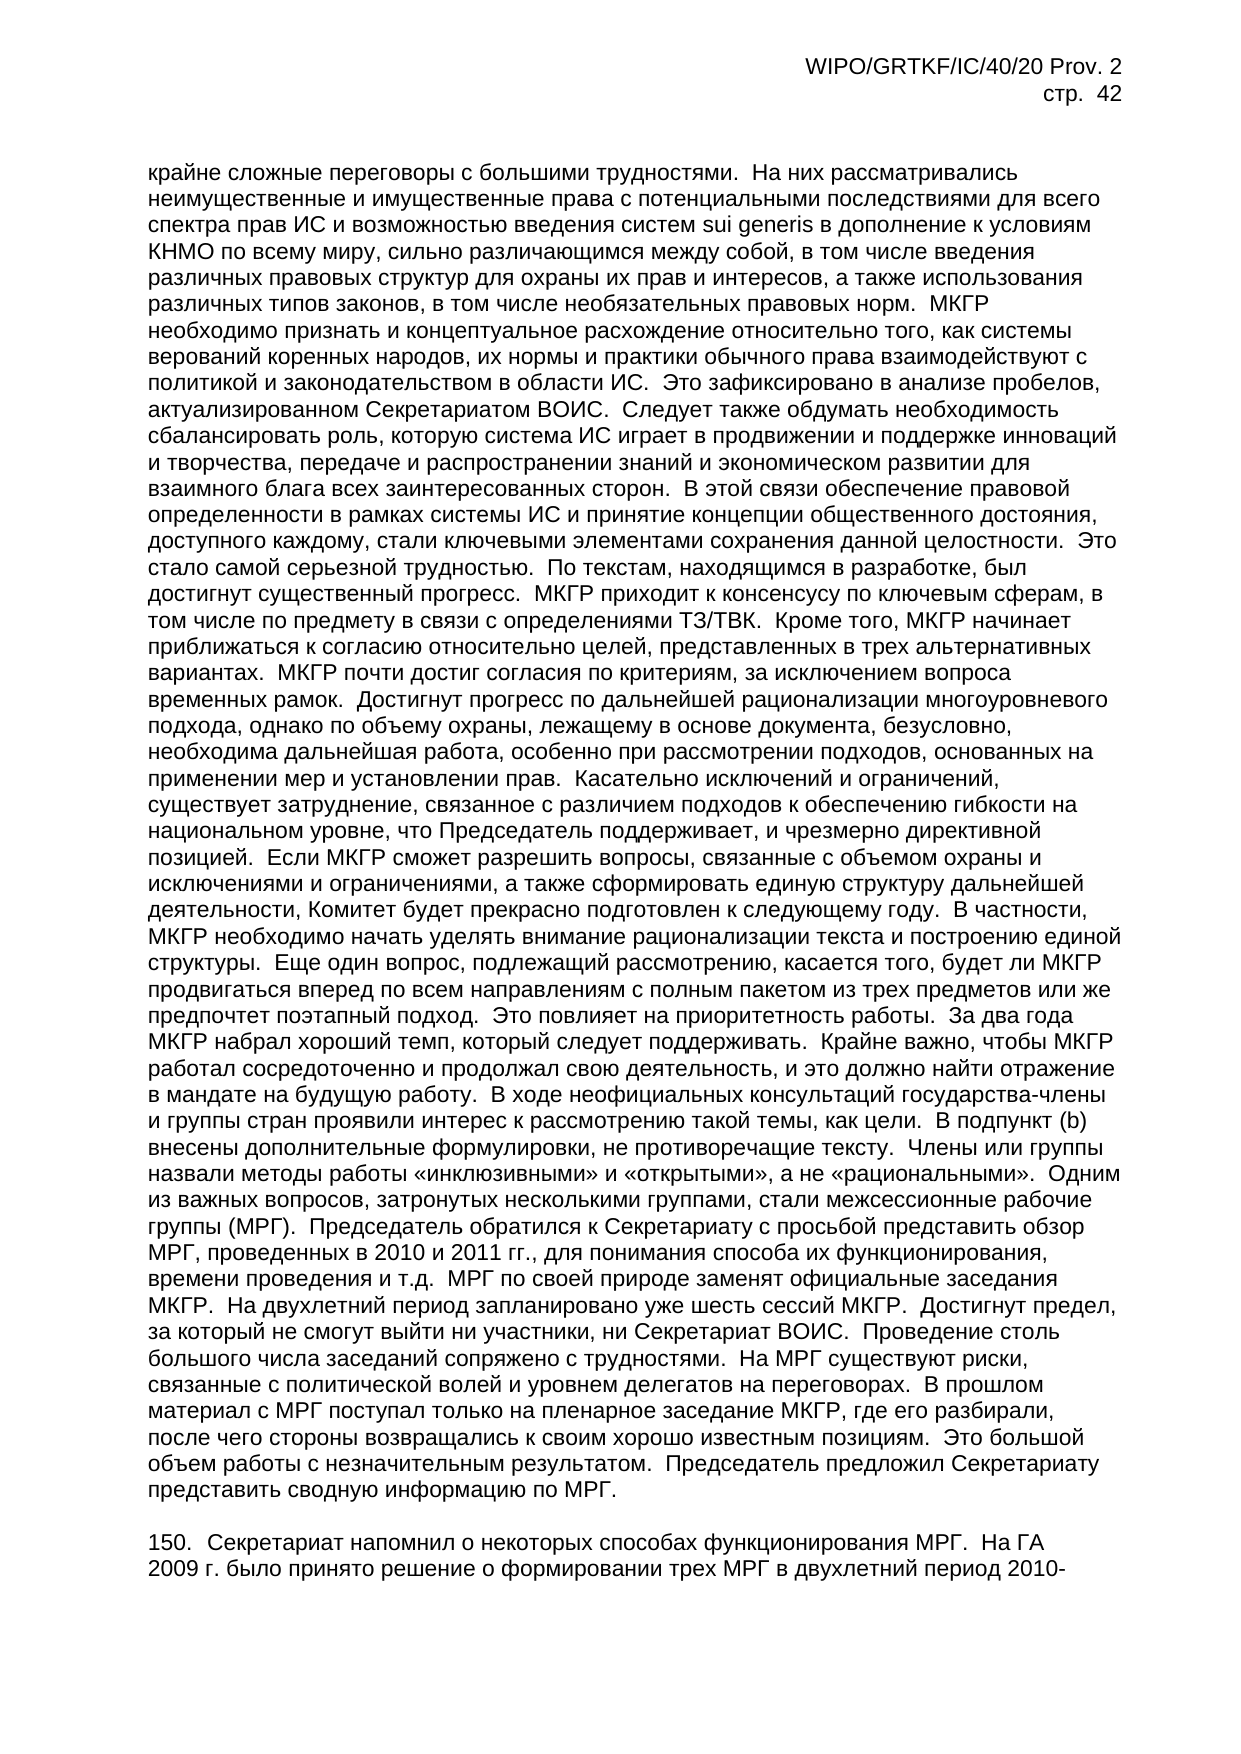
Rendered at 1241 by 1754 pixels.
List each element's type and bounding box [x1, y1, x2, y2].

list [148, 1529, 1122, 1582]
list [148, 158, 1122, 1503]
